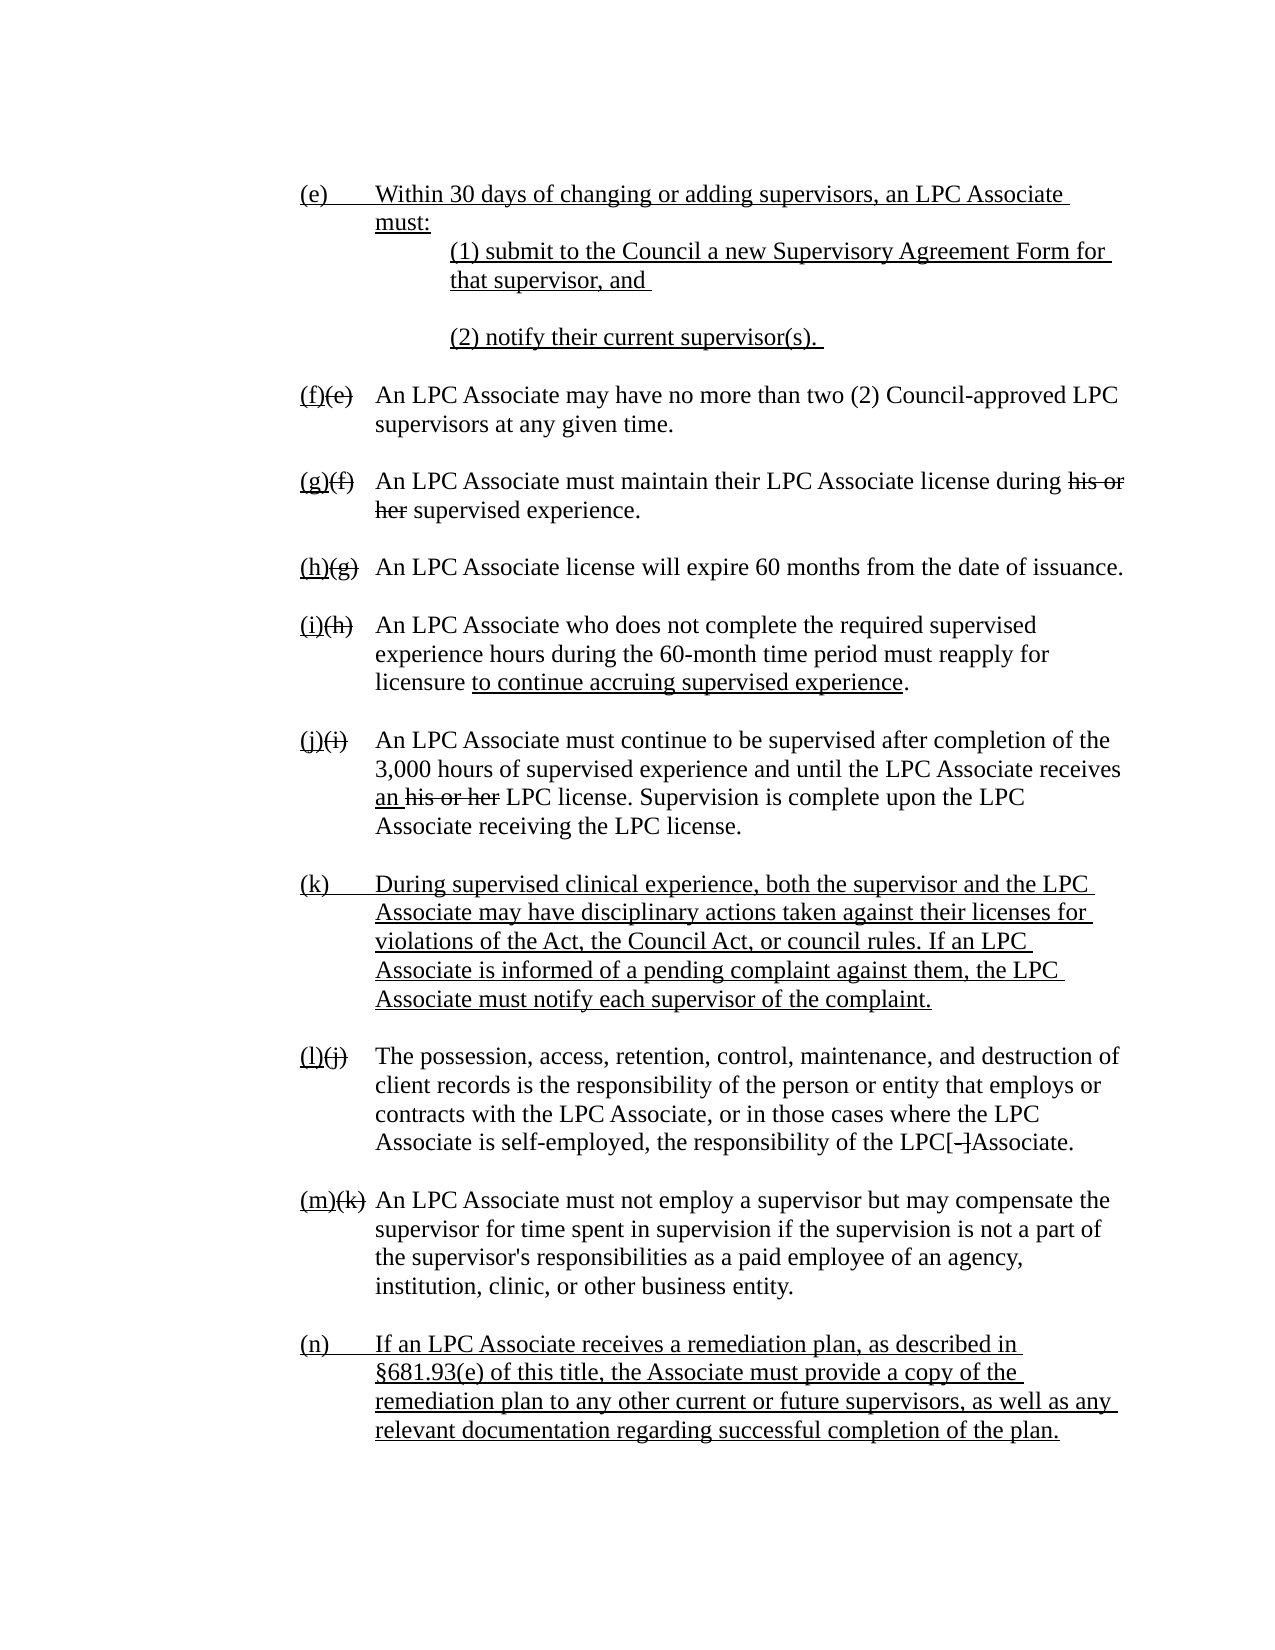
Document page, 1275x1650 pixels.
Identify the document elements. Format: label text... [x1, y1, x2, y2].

text (2) notify their current supervisor(s). [375, 322, 1125, 351]
text (k) During supervised clinical experience, both the supervisor and the LPC Associate may have disciplinary actions taken against their licenses for violations of the Act, the Council Act, or council rules. If an LPC Associate is informed of a pending complaint against them, the LPC Associate must notify each supervisor of the complaint. [300, 869, 1125, 1012]
text (m)(k) An LPC Associate must not employ a supervisor but may compensate the supervisor for time spent in supervision if the supervision is not a part of the supervisor's responsibilities as a paid employee of an agency, institution, clinic, or other business entity. [300, 1185, 1125, 1300]
text (f)(e) An LPC Associate may have no more than two (2) Council-approved LPC supervisors at any given time. [300, 380, 1125, 437]
text (e) Within 30 days of changing or adding supervisors, an LPC Associate must: [300, 179, 1125, 236]
text (n) If an LPC Associate receives a remediation plan, as described in §681.93(e) of this title, the Associate must provide a copy of the remediation plan to any other current or future supervisors, as well as any relevant documentation regarding successful completion of the plan. [300, 1329, 1125, 1444]
text (g)(f) An LPC Associate must maintain their LPC Associate license during his or her supervised experience. [300, 466, 1125, 524]
text (j)(i) An LPC Associate must continue to be supervised after completion of the 3,000 hours of supervised experience and until the LPC Associate receives an his or her LPC license. Supervision is complete upon the LPC Associate receiving the LPC license. [300, 725, 1125, 840]
text (1) submit to the Council a new Supervisory Agreement Form for that supervisor, and [450, 236, 1125, 294]
text (h)(g) An LPC Associate license will expire 60 months from the date of issuance. [225, 552, 1125, 581]
text (i)(h) An LPC Associate who does not complete the required supervised experience hours during the 60-month time period must reapply for licensure to continue accruing supervised experience. [300, 610, 1125, 696]
text (l)(j) The possession, access, retention, control, maintenance, and destruction of client records is the responsibility of the person or entity that employs or contracts with the LPC Associate, or in those cases where the LPC Associate is self-employed, the responsibility of the LPC[-]Associate. [300, 1041, 1125, 1156]
